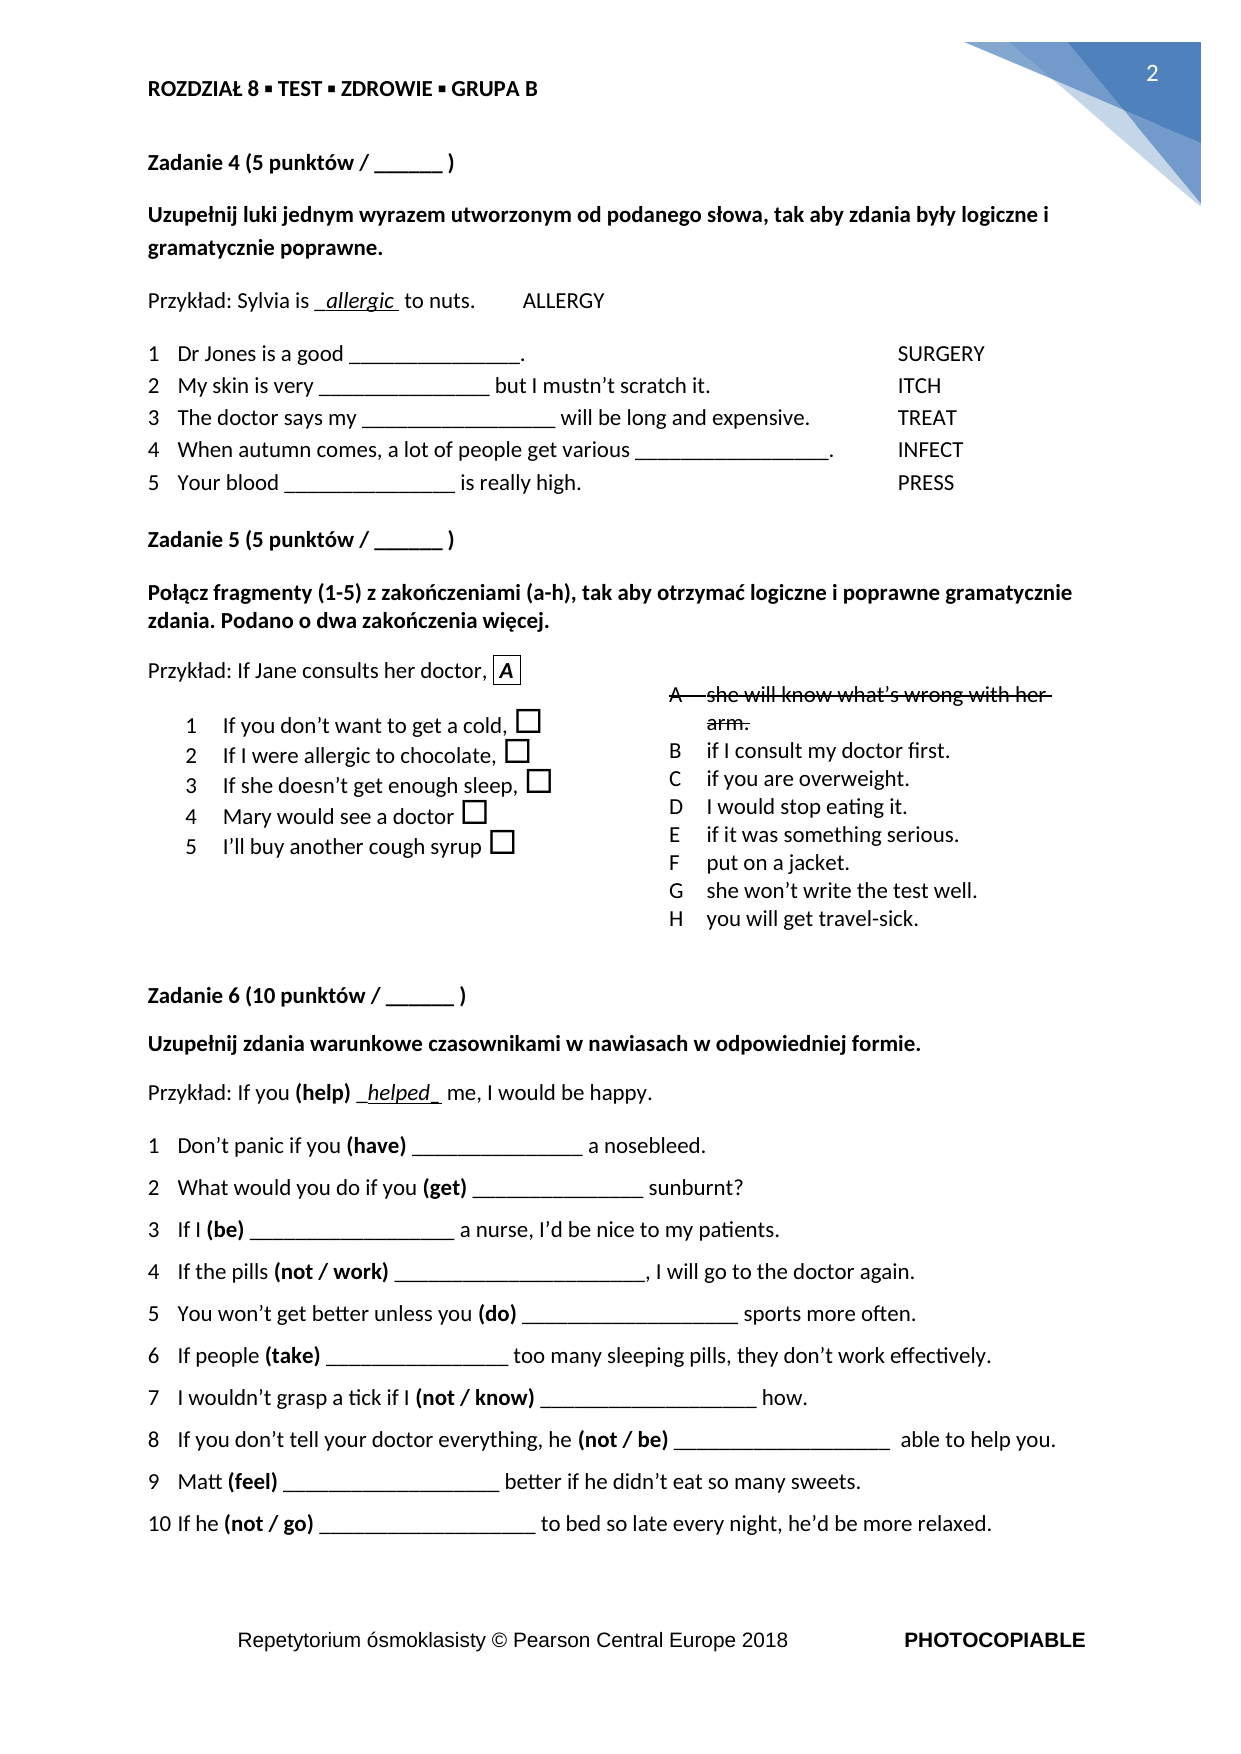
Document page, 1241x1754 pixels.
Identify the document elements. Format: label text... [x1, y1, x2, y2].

picture [963, 42, 1201, 206]
list Matt (feel) ___________________ better if he didn’t eat so many sweets. [148, 1467, 1093, 1495]
list If he (not / go) ___________________ to bed so late every night, he’d be more relaxed. [148, 1509, 1093, 1537]
text Przykład: Sylvia is _allergic to nuts. ALLERGY [148, 286, 1093, 314]
table_header she will know what’s wrong with her arm. if I consult my doctor first. if you are overweight. I would stop eating it. if it was something serious. put on a jacket. she won’t write the test well. you will get travel-sick. [620, 655, 1104, 932]
text Zadanie 5 (5 punktów / ______ ) [148, 525, 1093, 553]
list If I (be) __________________ a nurse, I’d be nice to my patients. [148, 1215, 1093, 1243]
list What would you do if you (get) _______________ sunburnt? [148, 1173, 1093, 1201]
list When autumn comes, a lot of people get various _________________. INFECT [148, 435, 1093, 463]
table_header Przykład: If Jane consults her doctor, A) If you don’t want to get a cold, If I were allergic to chocolate, If she doesn’t get enough sleep, Mary would see a doctor I’ll buy another cough syrup [136, 655, 620, 932]
list I wouldn’t grasp a tick if I (not / know) ___________________ how. [148, 1383, 1093, 1411]
list The doctor says my _________________ will be long and expensive. TREAT [148, 403, 1093, 431]
text Zadanie 4 (5 punktów / ______ ) [148, 148, 1093, 176]
text Przykład: If you (help) _helped_ me, I would be happy. [148, 1078, 1093, 1106]
list Dr Jones is a good _______________. SURGERY [148, 339, 1093, 367]
list If the pills (not / work) ______________________, I will go to the doctor again. [148, 1257, 1093, 1285]
text Uzupełnij luki jednym wyrazem utworzonym od podanego słowa, tak aby zdania były logiczne i gramatycznie poprawne. [148, 201, 1093, 261]
text Uzupełnij zdania warunkowe czasownikami w nawiasach w odpowiedniej formie. [148, 1029, 1093, 1058]
list My skin is very _______________ but I mustn’t scratch it. ITCH [148, 371, 1093, 399]
list If people (take) ________________ too many sleeping pills, they don’t work effectively. [148, 1341, 1093, 1369]
list Your blood _______________ is really high. PRESS [148, 468, 1093, 496]
text Zadanie 6 (10 punktów / ______ ) [148, 981, 1093, 1009]
list Don’t panic if you (have) _______________ a nosebleed. [148, 1131, 1093, 1159]
list You won’t get better unless you (do) ___________________ sports more often. [148, 1299, 1093, 1327]
list If you don’t tell your doctor everything, he (not / be) ___________________ able to help you. [148, 1425, 1093, 1453]
text Połącz fragmenty (1-5) z zakończeniami (a-h), tak aby otrzymać logiczne i poprawne gramatycznie zdania. Podano o dwa zakończenia więcej. [148, 578, 1093, 634]
